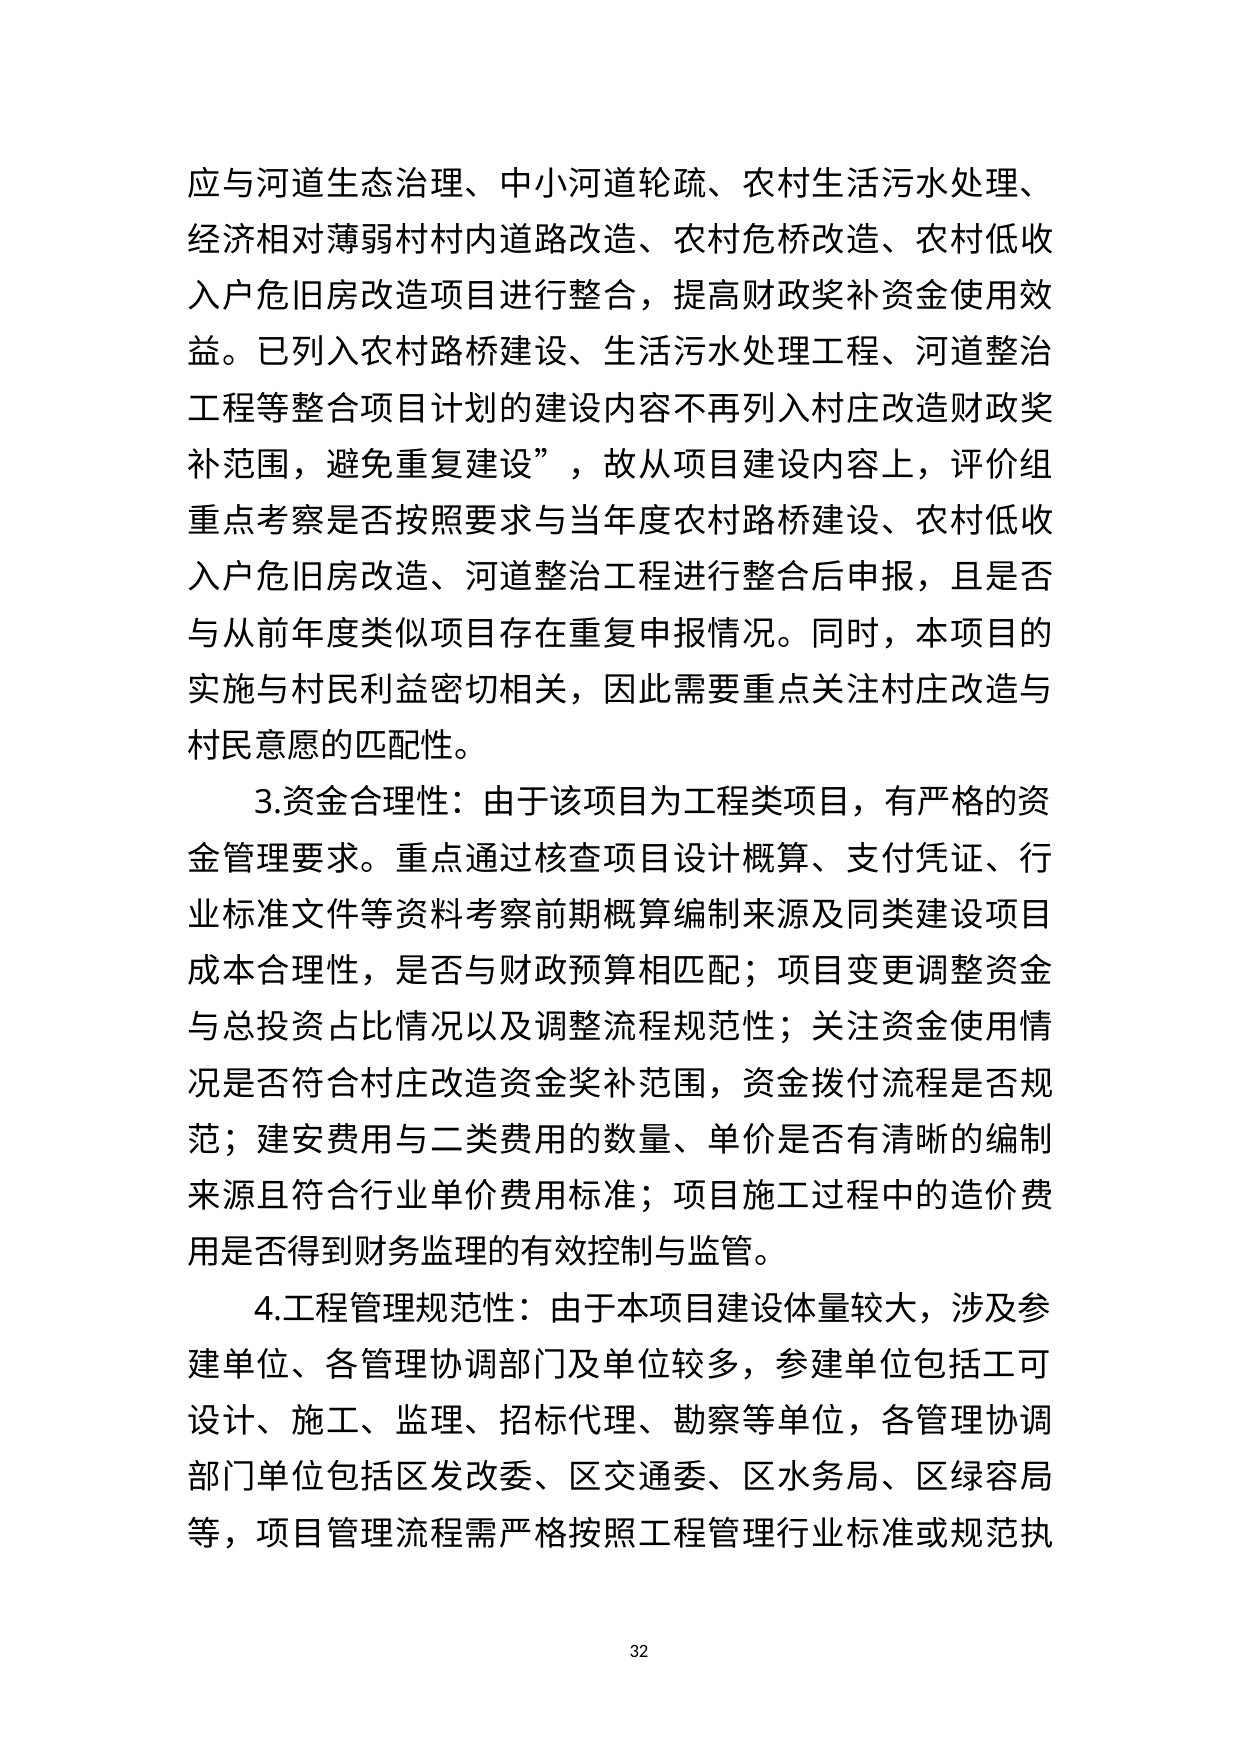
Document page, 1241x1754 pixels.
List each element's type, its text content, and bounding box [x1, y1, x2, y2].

list 3.资金合理性：由于该项目为工程类项目，有严格的资金管理要求。重点通过核查项目设计概算、支付凭证、行业标准文件等资料考察前期概算编制来源及同类建设项目成本合理性，是否与财政预算相匹配；项目变更调整资金与总投资占比情况以及调整流程规范性；关注资金使用情况是否符合村庄改造资金奖补范围，资金拨付流程是否规范；建安费用与二类费用的数量、单价是否有清晰的编制来源且符合行业单价费用标准；项目施工过程中的造价费用是否得到财务监理的有效控制与监管。 [187, 769, 1053, 1275]
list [187, 1275, 1053, 1556]
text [187, 150, 1053, 769]
